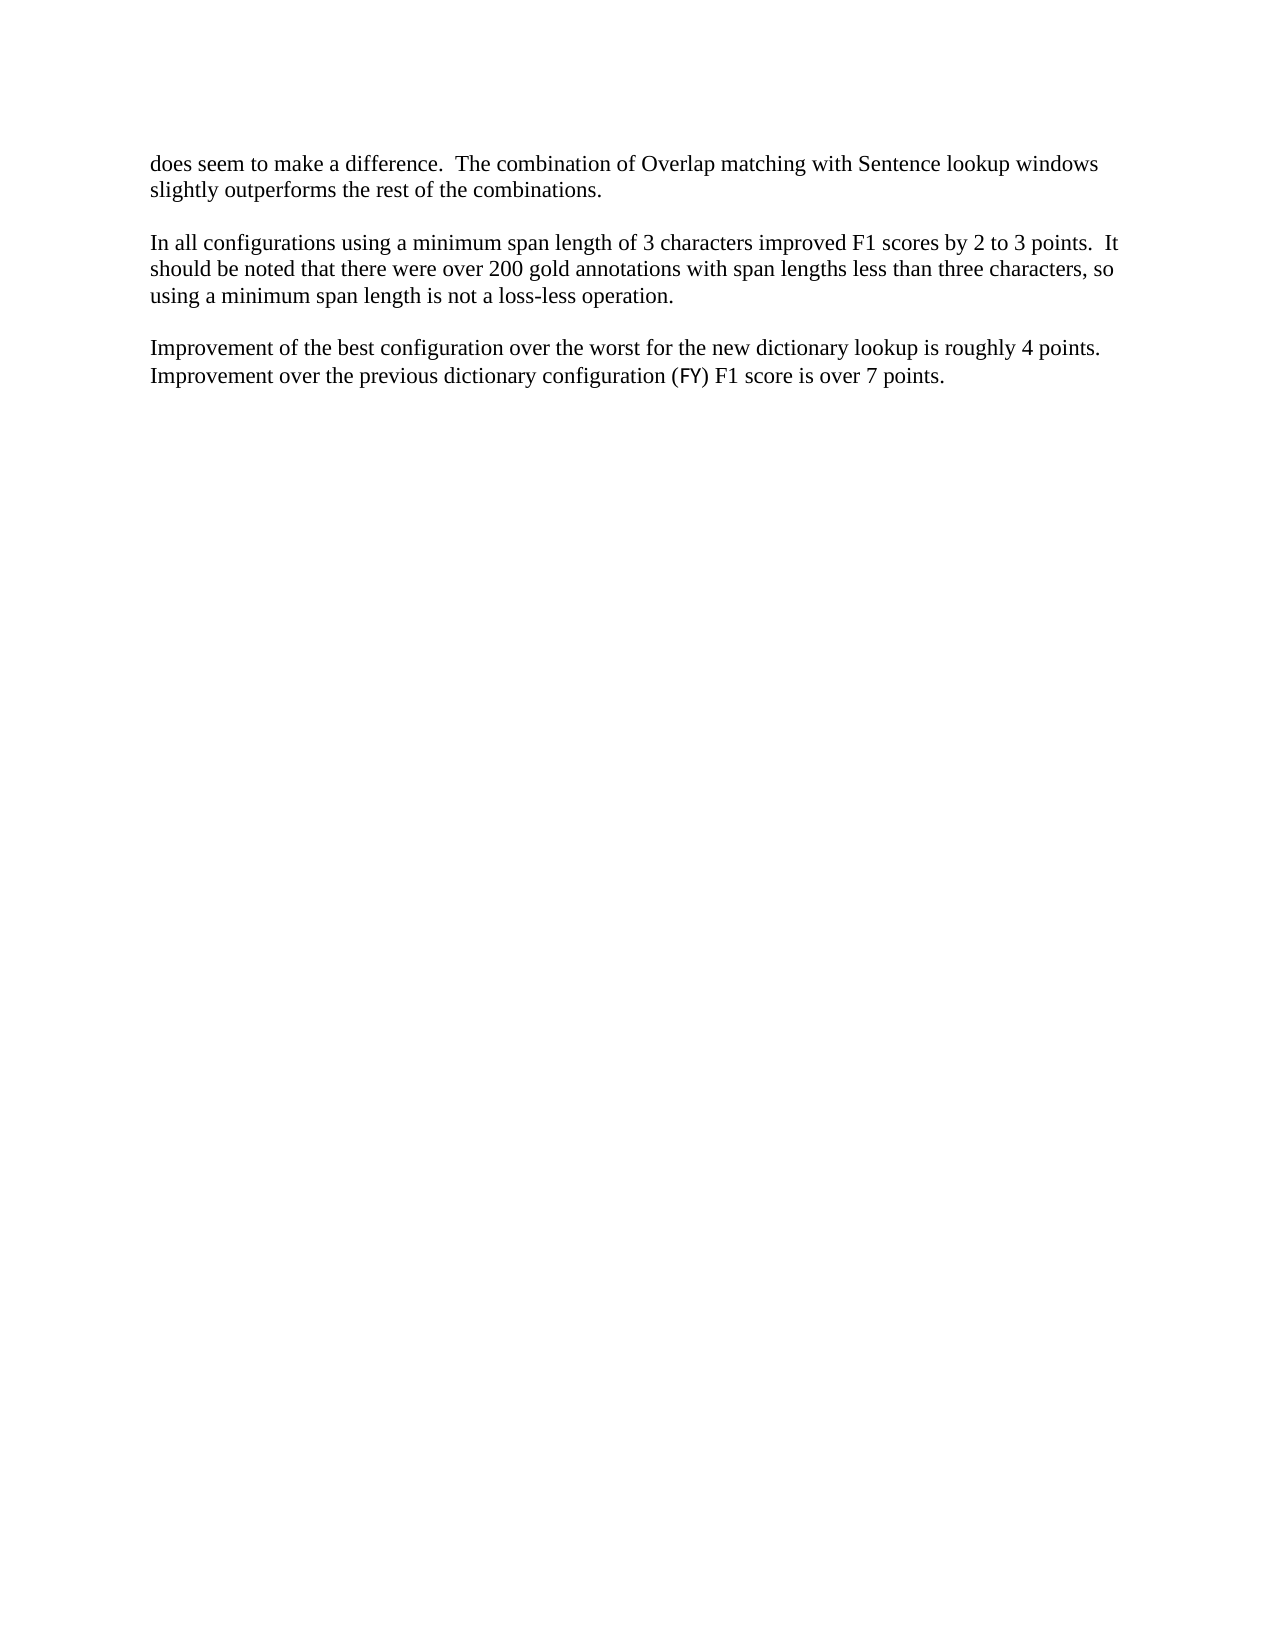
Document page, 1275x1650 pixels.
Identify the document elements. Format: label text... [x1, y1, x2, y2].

text Improvement of the best configuration over the worst for the new dictionary lookup is roughly 4 points. Improvement over the previous dictionary configuration (FY) F1 score is over 7 points. [150, 334, 1125, 389]
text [150, 150, 1125, 203]
text In all configurations using a minimum span length of 3 characters improved F1 scores by 2 to 3 points. It should be noted that there were over 200 gold annotations with span lengths less than three characters, so using a minimum span length is not a loss-less operation. [150, 229, 1125, 308]
